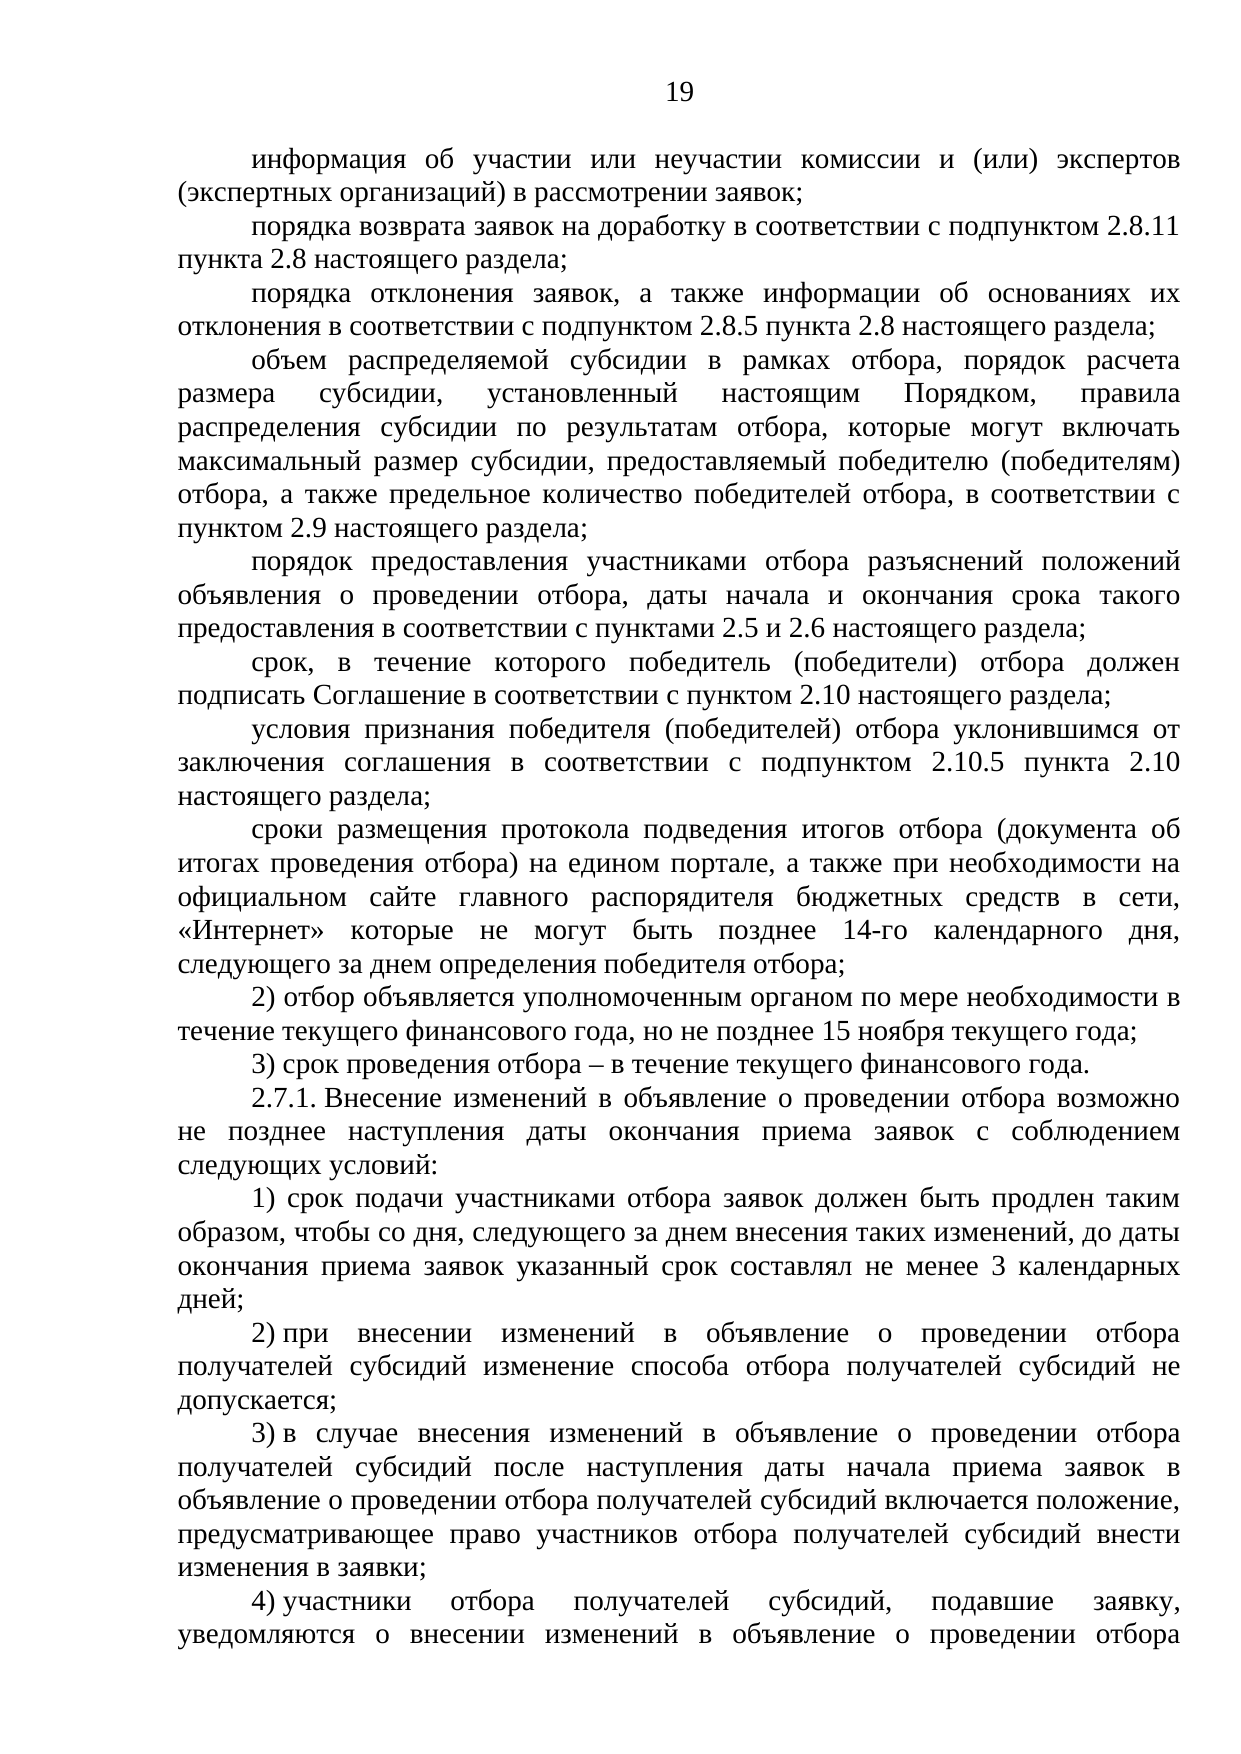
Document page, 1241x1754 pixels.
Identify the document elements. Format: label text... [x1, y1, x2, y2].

text порядка отклонения заявок, а также информации об основаниях их отклонения в соответствии с подпунктом 2.8.5 пункта 2.8 настоящего раздела; [177, 275, 1181, 342]
text 2) при внесении изменений в объявление о проведении отбора получателей субсидий изменение способа отбора получателей субсидий не допускается; [177, 1315, 1181, 1415]
text 2.7.1. Внесение изменений в объявление о проведении отбора возможно не позднее наступления даты окончания приема заявок с соблюдением следующих условий: [177, 1080, 1181, 1181]
text сроки размещения протокола подведения итогов отбора (документа об итогах проведения отбора) на едином портале, а также при необходимости на официальном сайте главного распорядителя бюджетных средств в сети, «Интернет» которые не могут быть позднее 14-го календарного дня, следующего за днем определения победителя отбора; [177, 812, 1181, 979]
text порядка возврата заявок на доработку в соответствии с подпунктом 2.8.11 пункта 2.8 настоящего раздела; [177, 208, 1181, 275]
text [177, 1583, 1181, 1650]
text информация об участии или неучастии комиссии и (или) экспертов (экспертных организаций) в рассмотрении заявок; [177, 141, 1181, 208]
text 3) в случае внесения изменений в объявление о проведении отбора получателей субсидий после наступления даты начала приема заявок в объявление о проведении отбора получателей субсидий включается положение, предусматривающее право участников отбора получателей субсидий внести изменения в заявки; [177, 1415, 1181, 1583]
text порядок предоставления участниками отбора разъяснений положений объявления о проведении отбора, даты начала и окончания срока такого предоставления в соответствии с пунктами 2.5 и 2.6 настоящего раздела; [177, 543, 1181, 644]
text 3) срок проведения отбора – в течение текущего финансового года. [177, 1046, 1181, 1080]
text срок, в течение которого победитель (победители) отбора должен подписать Соглашение в соответствии с пунктом 2.10 настоящего раздела; [177, 644, 1181, 711]
text 1) срок подачи участниками отбора заявок должен быть продлен таким образом, чтобы со дня, следующего за днем внесения таких изменений, до даты окончания приема заявок указанный срок составлял не менее 3 календарных дней; [177, 1181, 1181, 1315]
text условия признания победителя (победителей) отбора уклонившимся от заключения соглашения в соответствии с подпунктом 2.10.5 пункта 2.10 настоящего раздела; [177, 711, 1181, 812]
text объем распределяемой субсидии в рамках отбора, порядок расчета размера субсидии, установленный настоящим Порядком, правила распределения субсидии по результатам отбора, которые могут включать максимальный размер субсидии, предоставляемый победителю (победителям) отбора, а также предельное количество победителей отбора, в соответствии с пунктом 2.9 настоящего раздела; [177, 342, 1181, 543]
text 2) отбор объявляется уполномоченным органом по мере необходимости в течение текущего финансового года, но не позднее 15 ноября текущего года; [177, 979, 1181, 1046]
